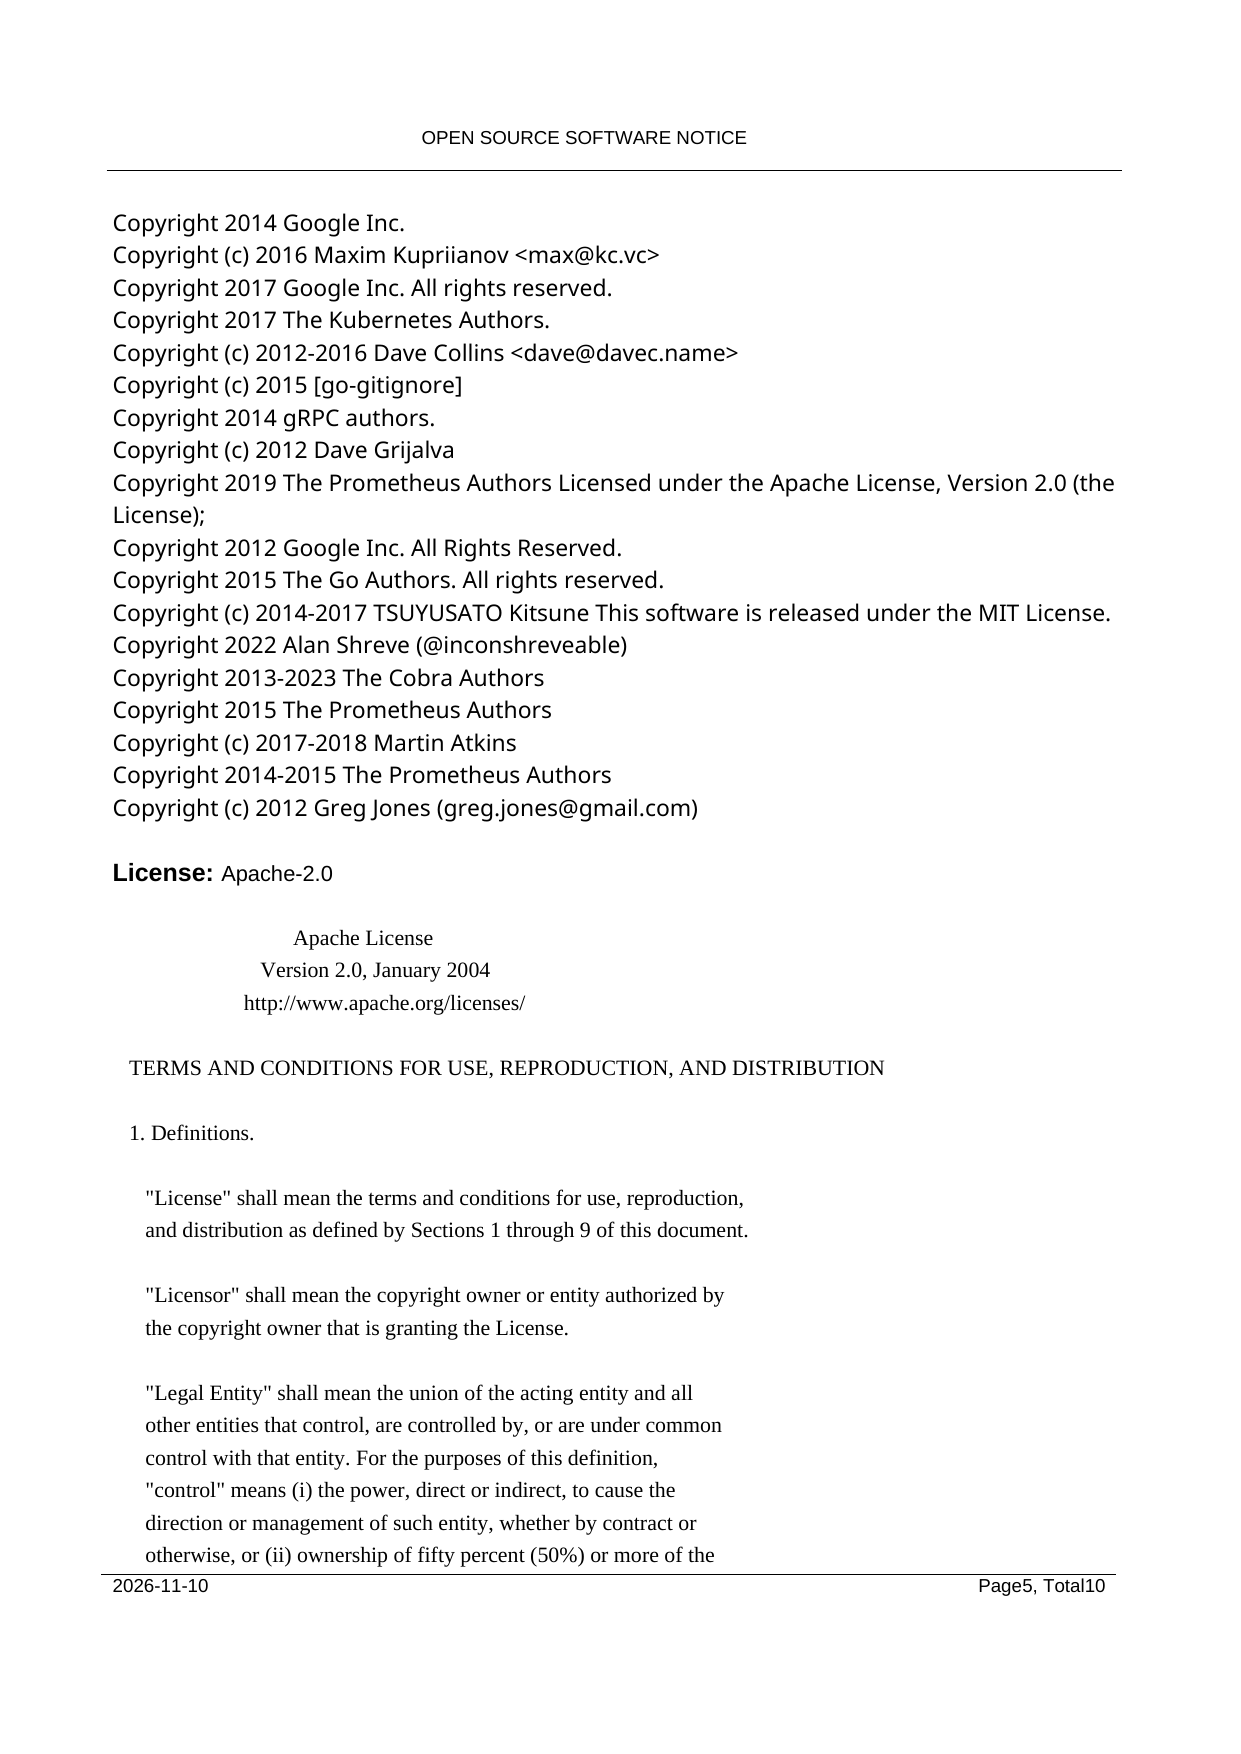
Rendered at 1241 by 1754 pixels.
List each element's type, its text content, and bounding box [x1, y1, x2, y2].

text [112, 889, 1128, 1571]
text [112, 206, 1128, 856]
text License: Apache-2.0 [112, 856, 1128, 889]
